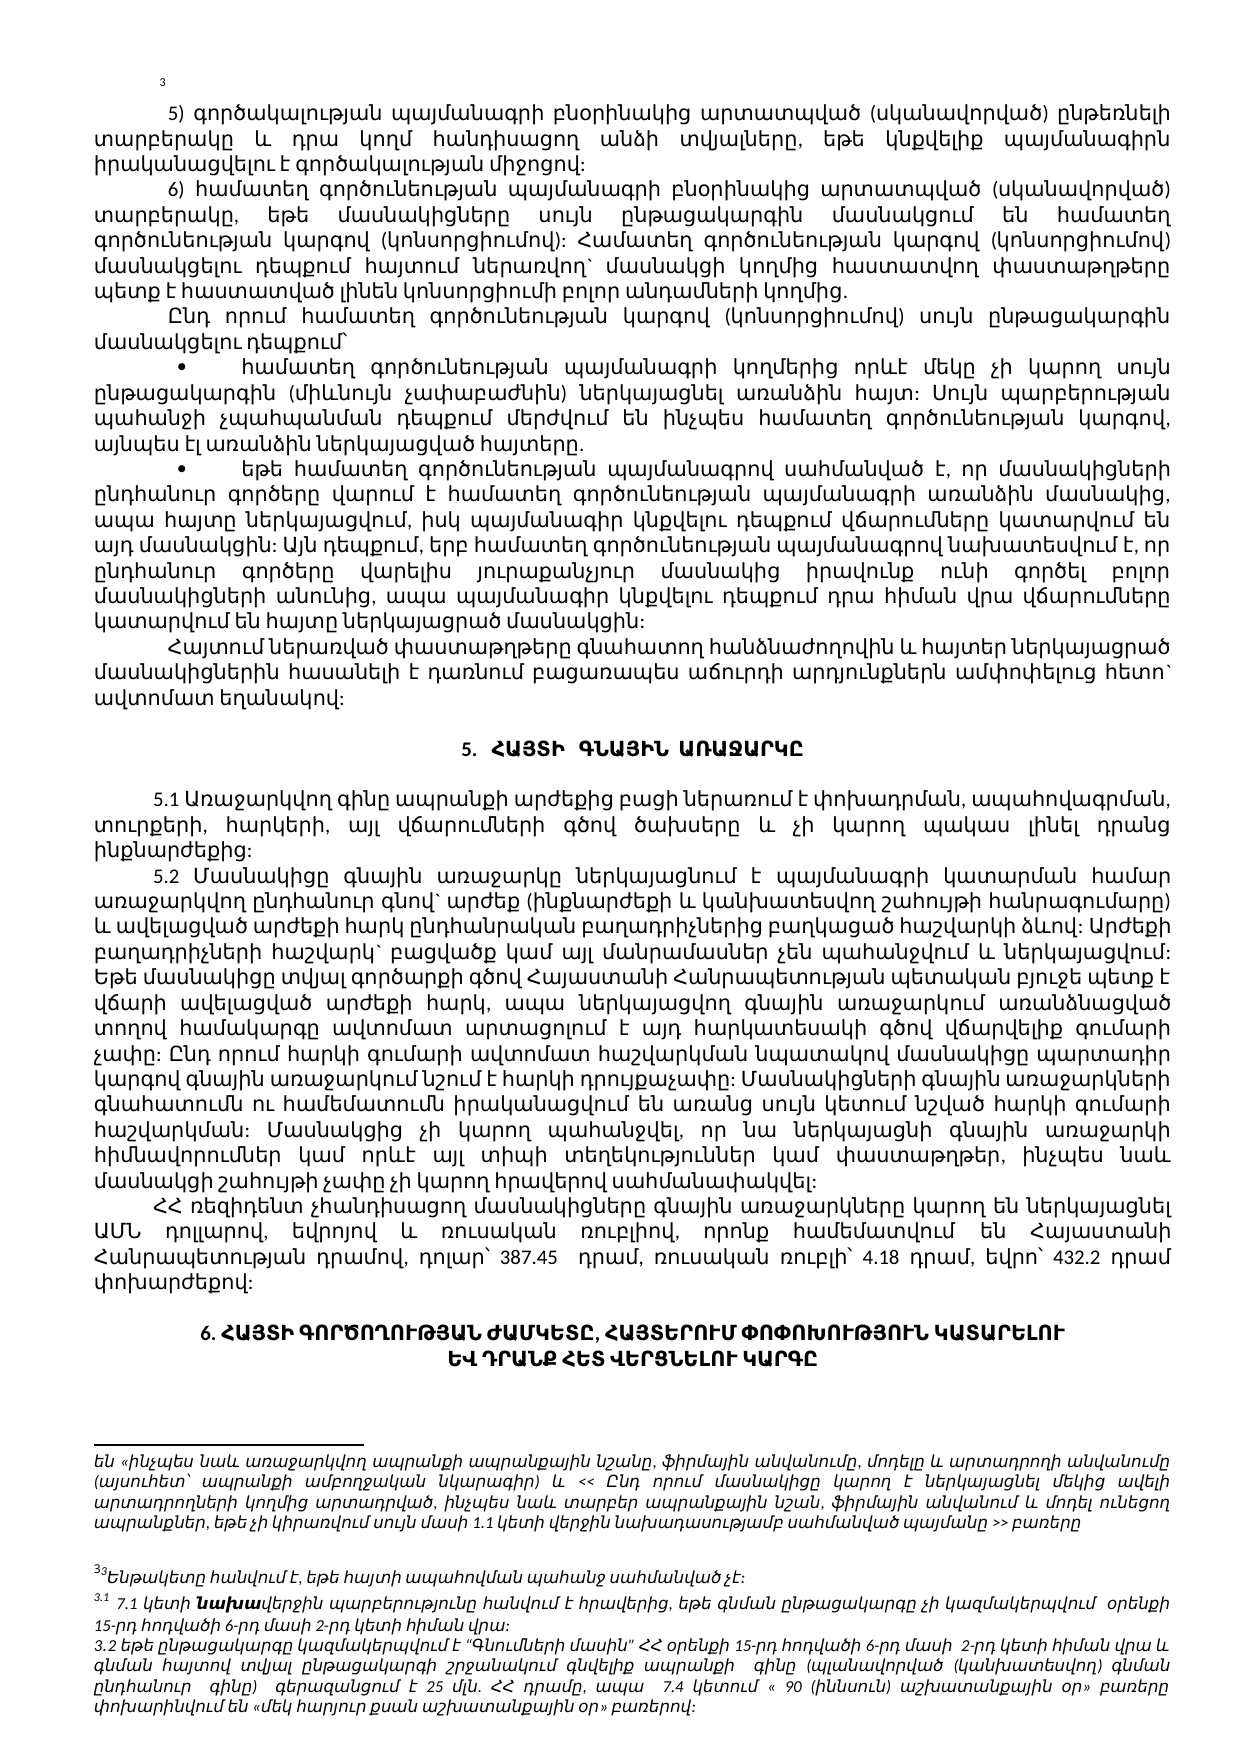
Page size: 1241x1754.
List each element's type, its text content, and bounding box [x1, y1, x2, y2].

list եթե համատեղ գործունեության պայմանագրով սահմանված է, որ մասնակիցների ընդհանուր գործերը վարում է համատեղ գործունեության պայմանագրի առանձին մասնակից, ապա հայտը ներկայացվում, իսկ պայմանագիր կնքվելու դեպքում վճարումները կատարվում են այդ մասնակցին: Այն դեպքում, երբ համատեղ գործունեության պայմանագրով նախատեսվում է, որ ընդհանուր գործերը վարելիս յուրաքանչյուր մասնակից իրավունք ունի գործել բոլոր մասնակիցների անունից, ապա պայմանագիր կնքվելու դեպքում դրա հիման վրա վճարումները կատարվում են հայտը ներկայացրած մասնակցին: [94, 456, 1171, 634]
text ԵՎ ԴՐԱՆՔ ՀԵՏ ՎԵՐՑՆԵԼՈՒ ԿԱՐԳԸ [94, 1346, 1171, 1371]
text 5.2 Մասնակիցը գնային առաջարկը ներկայացնում է պայմանագրի կատարման համար առաջարկվող ընդհանուր գնով` արժեք (ինքնարժեքի և կանխատեսվող շահույթի հանրագումարը) և ավելացված արժեքի հարկ ընդհանրական բաղադրիչներից բաղկացած հաշվարկի ձևով: Արժեքի բաղադրիչների հաշվարկ` բացվածք կամ այլ մանրամասներ չեն պահանջվում և ներկայացվում: Եթե մասնակիցը տվյալ գործարքի գծով Հայաստանի Հանրապետության պետական բյուջե պետք է վճարի ավելացված արժեքի հարկ, ապա ներկայացվող գնային առաջարկում առանձնացված տողով համակարգը ավտոմատ արտացոլում է այդ հարկատեսակի գծով վճարվելիք գումարի չափը: Ընդ որում հարկի գումարի ավտոմատ հաշվարկման նպատակով մասնակիցը պարտադիր կարգով գնային առաջարկում նշում է հարկի դրույքաչափը: Մասնակիցների գնային առաջարկների գնահատումն ու համեմատումն իրականացվում են առանց սույն կետում նշված հարկի գումարի հաշվարկման: Մասնակցից չի կարող պահանջվել, որ նա ներկայացնի գնային առաջարկի հիմնավորումներ կամ որևէ այլ տիպի տեղեկություններ կամ փաստաթղթեր, ինչպես նաև մասնակցի շահույթի չափը չի կարող հրավերով սահմանափակվել: [94, 863, 1171, 1193]
list համատեղ գործունեության պայմանագրի կողմերից որևէ մեկը չի կարող սույն ընթացակարգին (միևնույն չափաբաժնին) ներկայացնել առանձին հայտ: Սույն պարբերության պահանջի չպահպանման դեպքում մերժվում են ինչպես համատեղ գործունեության կարգով, այնպես էլ առանձին ներկայացված հայտերը. [94, 354, 1171, 456]
text 5. ՀԱՅՏԻ ԳՆԱՅԻՆ ԱՌԱՋԱՐԿԸ [94, 736, 1171, 761]
text 6. ՀԱՅՏԻ ԳՈՐԾՈՂՈՒԹՅԱՆ ԺԱՄԿԵՏԸ, ՀԱՅՏԵՐՈՒՄ ՓՈՓՈԽՈՒԹՅՈՒՆ ԿԱՏԱՐԵԼՈՒ [94, 1320, 1171, 1346]
text Ընդ որում համատեղ գործունեության կարգով (կոնսորցիումով) սույն ընթացակարգին մասնակցելու դեպքում՝ [94, 304, 1171, 354]
text 3 [94, 75, 1171, 100]
text ՀՀ ռեզիդենտ չհանդիսացող մասնակիցները գնային առաջարկները կարող են ներկայացնել ԱՄՆ դոլլարով, եվրոյով և ռուսական ռուբլիով, որոնք համեմատվում են Հայաստանի Հանրապետության դրամով, դոլար՝ 387.45 դրամ, ռուսական ռուբլի՝ 4.18 դրամ, եվրո՝ 432.2 դրամ փոխարժեքով: [94, 1193, 1171, 1295]
text 6) համատեղ գործունեության պայմանագրի բնօրինակից արտատպված (սկանավորված) տարբերակը, եթե մասնակիցները սույն ընթացակարգին մասնակցում են համատեղ գործունեության կարգով (կոնսորցիումով): Համատեղ գործունեության կարգով (կոնսորցիումով) մասնակցելու դեպքում հայտում ներառվող` մասնակցի կողմից հաստատվող փաստաթղթերը պետք է հաստատված լինեն կոնսորցիումի բոլոր անդամների կողմից. [94, 177, 1171, 304]
text Հայտում ներառված փաստաթղթերը գնահատող հանձնաժողովին և հայտեր ներկայացրած մասնակիցներին հասանելի է դառնում բացառապես աճուրդի արդյունքներն ամփոփելուց հետո` ավտոմատ եղանակով: [94, 634, 1171, 710]
text 5) գործակալության պայմանագրի բնօրինակից արտատպված (սկանավորված) ընթեռնելի տարբերակը և դրա կողմ հանդիսացող անձի տվյալները, եթե կնքվելիք պայմանագիրն իրականացվելու է գործակալության միջոցով: [94, 100, 1171, 177]
text 5.1 Առաջարկվող գինը ապրանքի արժեքից բացի ներառում է փոխադրման, ապահովագրման, տուրքերի, հարկերի, այլ վճարումների գծով ծախսերը և չի կարող պակաս լինել դրանց ինքնարժեքից: [94, 787, 1171, 863]
